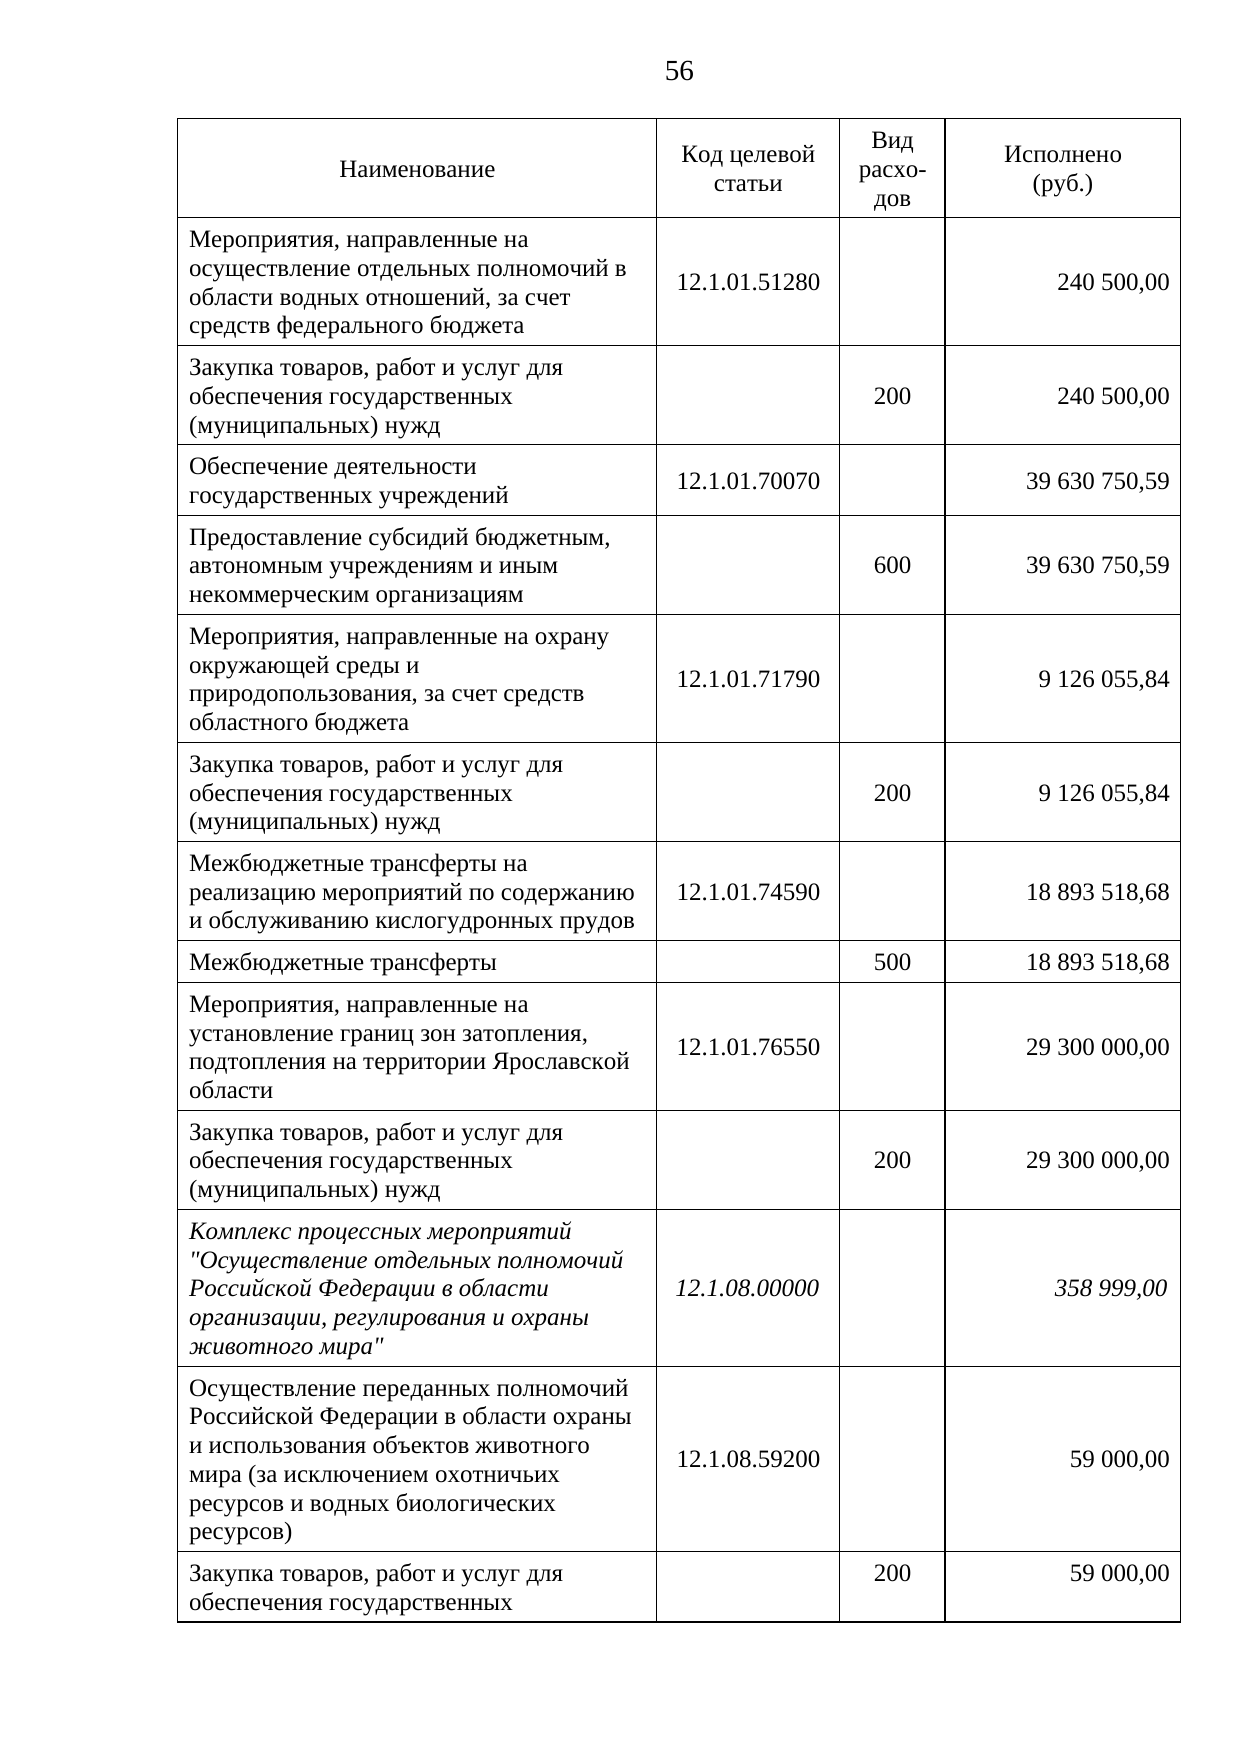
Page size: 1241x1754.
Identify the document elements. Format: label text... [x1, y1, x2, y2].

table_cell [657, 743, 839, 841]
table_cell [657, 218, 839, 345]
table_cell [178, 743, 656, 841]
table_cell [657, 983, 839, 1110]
table_header Исполнено (руб.) [946, 119, 1180, 217]
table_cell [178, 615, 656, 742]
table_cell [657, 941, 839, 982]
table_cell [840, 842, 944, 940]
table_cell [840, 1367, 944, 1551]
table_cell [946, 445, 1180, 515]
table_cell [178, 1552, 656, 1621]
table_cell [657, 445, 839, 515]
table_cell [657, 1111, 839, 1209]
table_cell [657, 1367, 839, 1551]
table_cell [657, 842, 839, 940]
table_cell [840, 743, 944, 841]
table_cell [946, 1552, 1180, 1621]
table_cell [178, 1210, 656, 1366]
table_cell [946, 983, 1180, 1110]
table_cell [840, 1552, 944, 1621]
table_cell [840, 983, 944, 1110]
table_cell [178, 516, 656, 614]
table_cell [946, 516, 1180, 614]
table_header Вид расхо-дов [840, 119, 944, 217]
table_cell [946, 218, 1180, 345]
table_header Наименование [178, 119, 656, 217]
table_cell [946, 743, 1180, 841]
table_header Код целевой статьи [657, 119, 839, 217]
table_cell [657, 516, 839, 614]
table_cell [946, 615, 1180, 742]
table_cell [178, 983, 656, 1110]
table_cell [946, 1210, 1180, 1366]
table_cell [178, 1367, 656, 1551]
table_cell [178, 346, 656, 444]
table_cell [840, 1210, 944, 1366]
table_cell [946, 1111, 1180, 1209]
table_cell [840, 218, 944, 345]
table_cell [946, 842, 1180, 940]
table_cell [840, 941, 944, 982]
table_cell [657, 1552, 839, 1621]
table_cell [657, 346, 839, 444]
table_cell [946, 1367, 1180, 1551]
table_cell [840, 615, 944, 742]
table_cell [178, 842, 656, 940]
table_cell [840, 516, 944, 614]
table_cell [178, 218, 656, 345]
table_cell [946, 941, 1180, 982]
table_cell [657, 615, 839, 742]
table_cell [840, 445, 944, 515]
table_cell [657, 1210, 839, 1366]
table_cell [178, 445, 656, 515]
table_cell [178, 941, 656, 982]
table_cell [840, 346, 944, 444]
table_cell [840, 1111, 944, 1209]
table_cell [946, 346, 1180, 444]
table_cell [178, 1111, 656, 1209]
